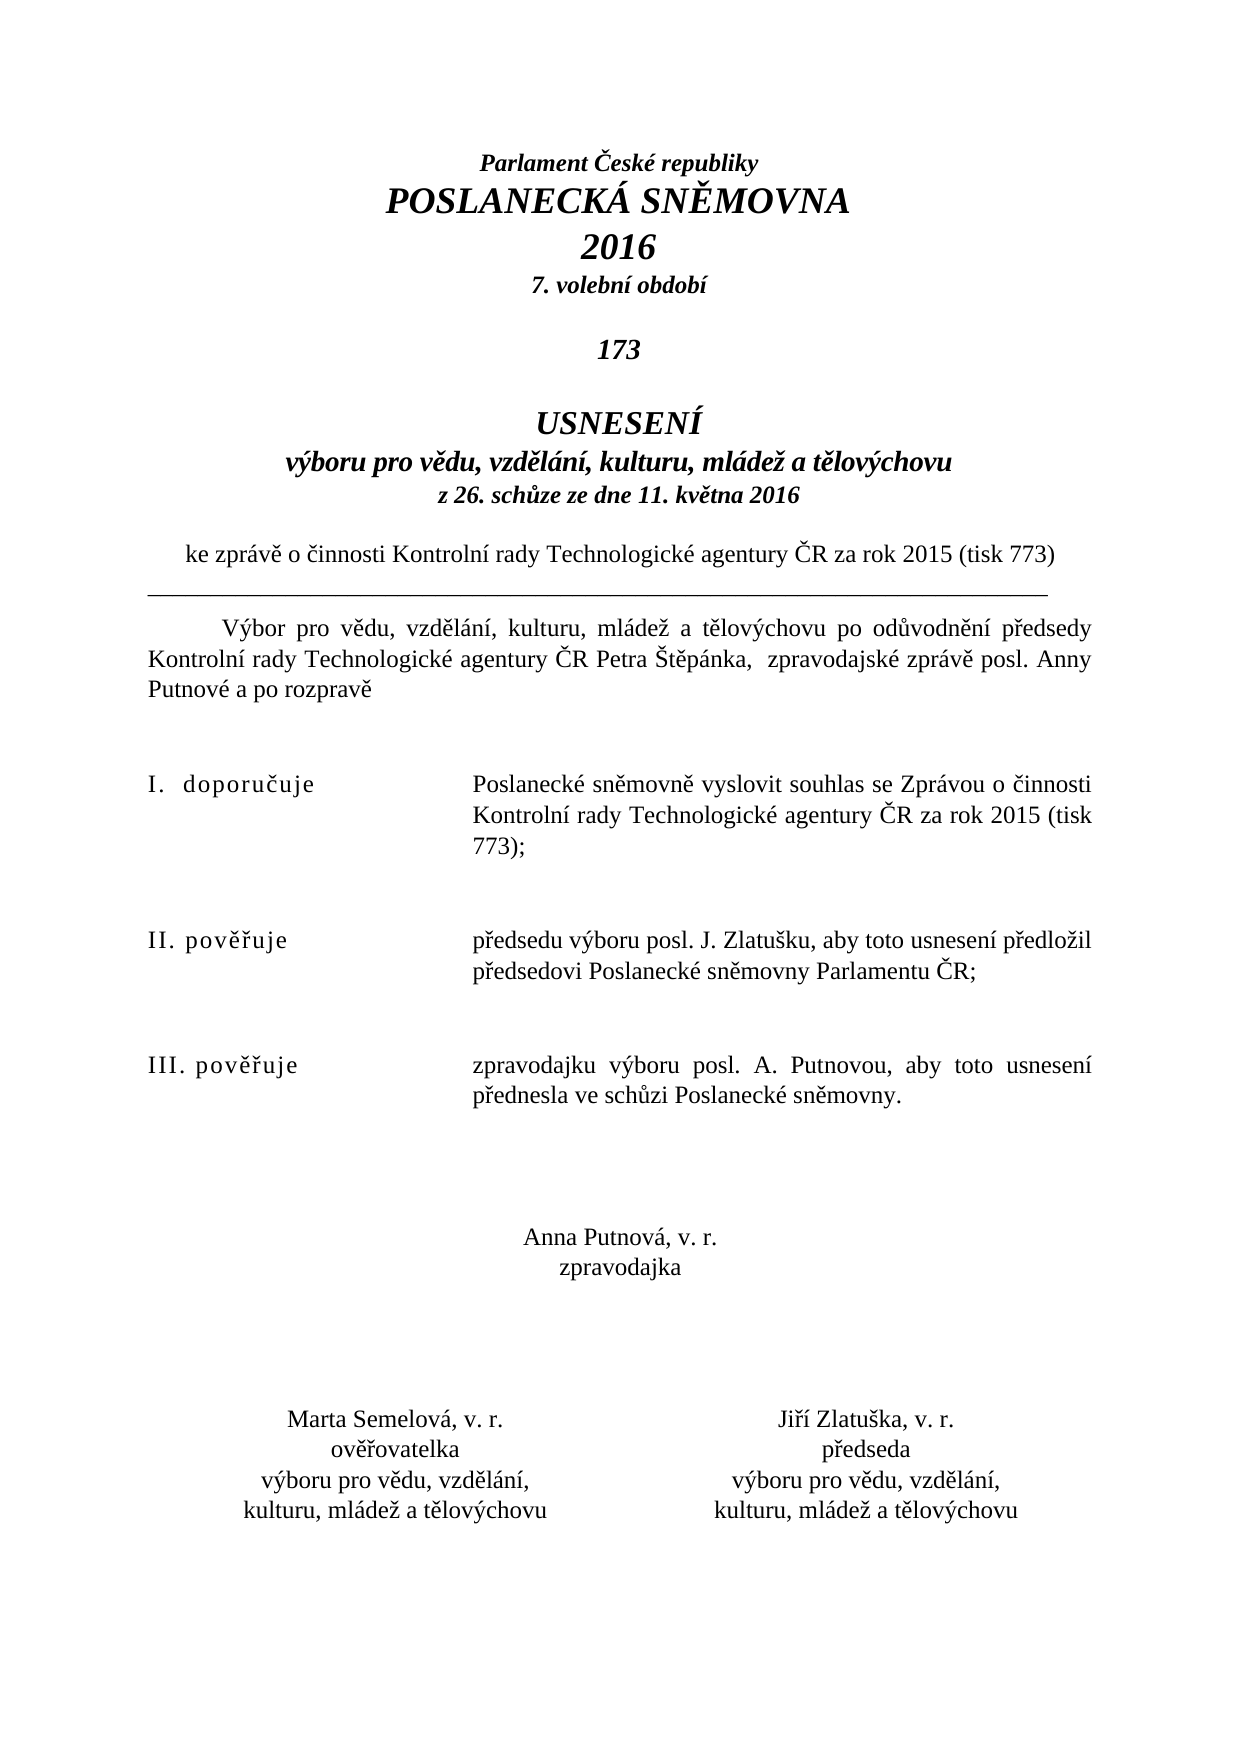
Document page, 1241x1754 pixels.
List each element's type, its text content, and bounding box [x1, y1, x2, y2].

text z 26. schůze ze dne 11. května 2016 [148, 480, 1093, 509]
text USNESENÍ [148, 403, 1093, 442]
text Výbor pro vědu, vzdělání, kulturu, mládež a tělovýchovu po odůvodnění předsedy Kontrolní rady Technologické agentury ČR Petra Štěpánka, zpravodajské zprávě posl. Anny Putnové a po rozpravě [148, 613, 1093, 703]
text výboru pro vědu, vzdělání, kulturu, mládež a tělovýchovu [148, 444, 1093, 478]
text I. doporučuje Poslanecké sněmovně vyslovit souhlas se Zprávou o činnosti Kontrolní rady Technologické agentury ČR za rok 2015 (tisk 773); [148, 769, 1093, 859]
text 7. volební období [148, 270, 1093, 299]
text 2016 [148, 224, 1093, 267]
text POSLANECKÁ SNĚMOVNA [148, 178, 1093, 221]
table_header Marta Semelová, v. r. ověřovatelka výboru pro vědu, vzdělání, kulturu, mládež a tělovýchovu [174, 1404, 617, 1556]
text Parlament České republiky [148, 148, 1093, 176]
text III. pověřuje zpravodajku výboru posl. A. Putnovou, aby toto usnesení přednesla ve schůzi Poslanecké sněmovny. [148, 1050, 1093, 1109]
text 173 [148, 332, 1093, 365]
text ________________________________________________________________________ [148, 570, 1093, 599]
text II. pověřuje předsedu výboru posl. J. Zlatušku, aby toto usnesení předložil předsedovi Poslanecké sněmovny Parlamentu ČR; [148, 925, 1093, 984]
text Anna Putnová, v. r. [148, 1222, 1093, 1250]
text ke zprávě o činnosti Kontrolní rady Technologické agentury ČR za rok 2015 (tisk 773) [148, 539, 1093, 568]
text zpravodajka [148, 1252, 1093, 1281]
table_header Jiří Zlatuška, v. r. předseda výboru pro vědu, vzdělání, kulturu, mládež a tělovýchovu [617, 1404, 1115, 1556]
